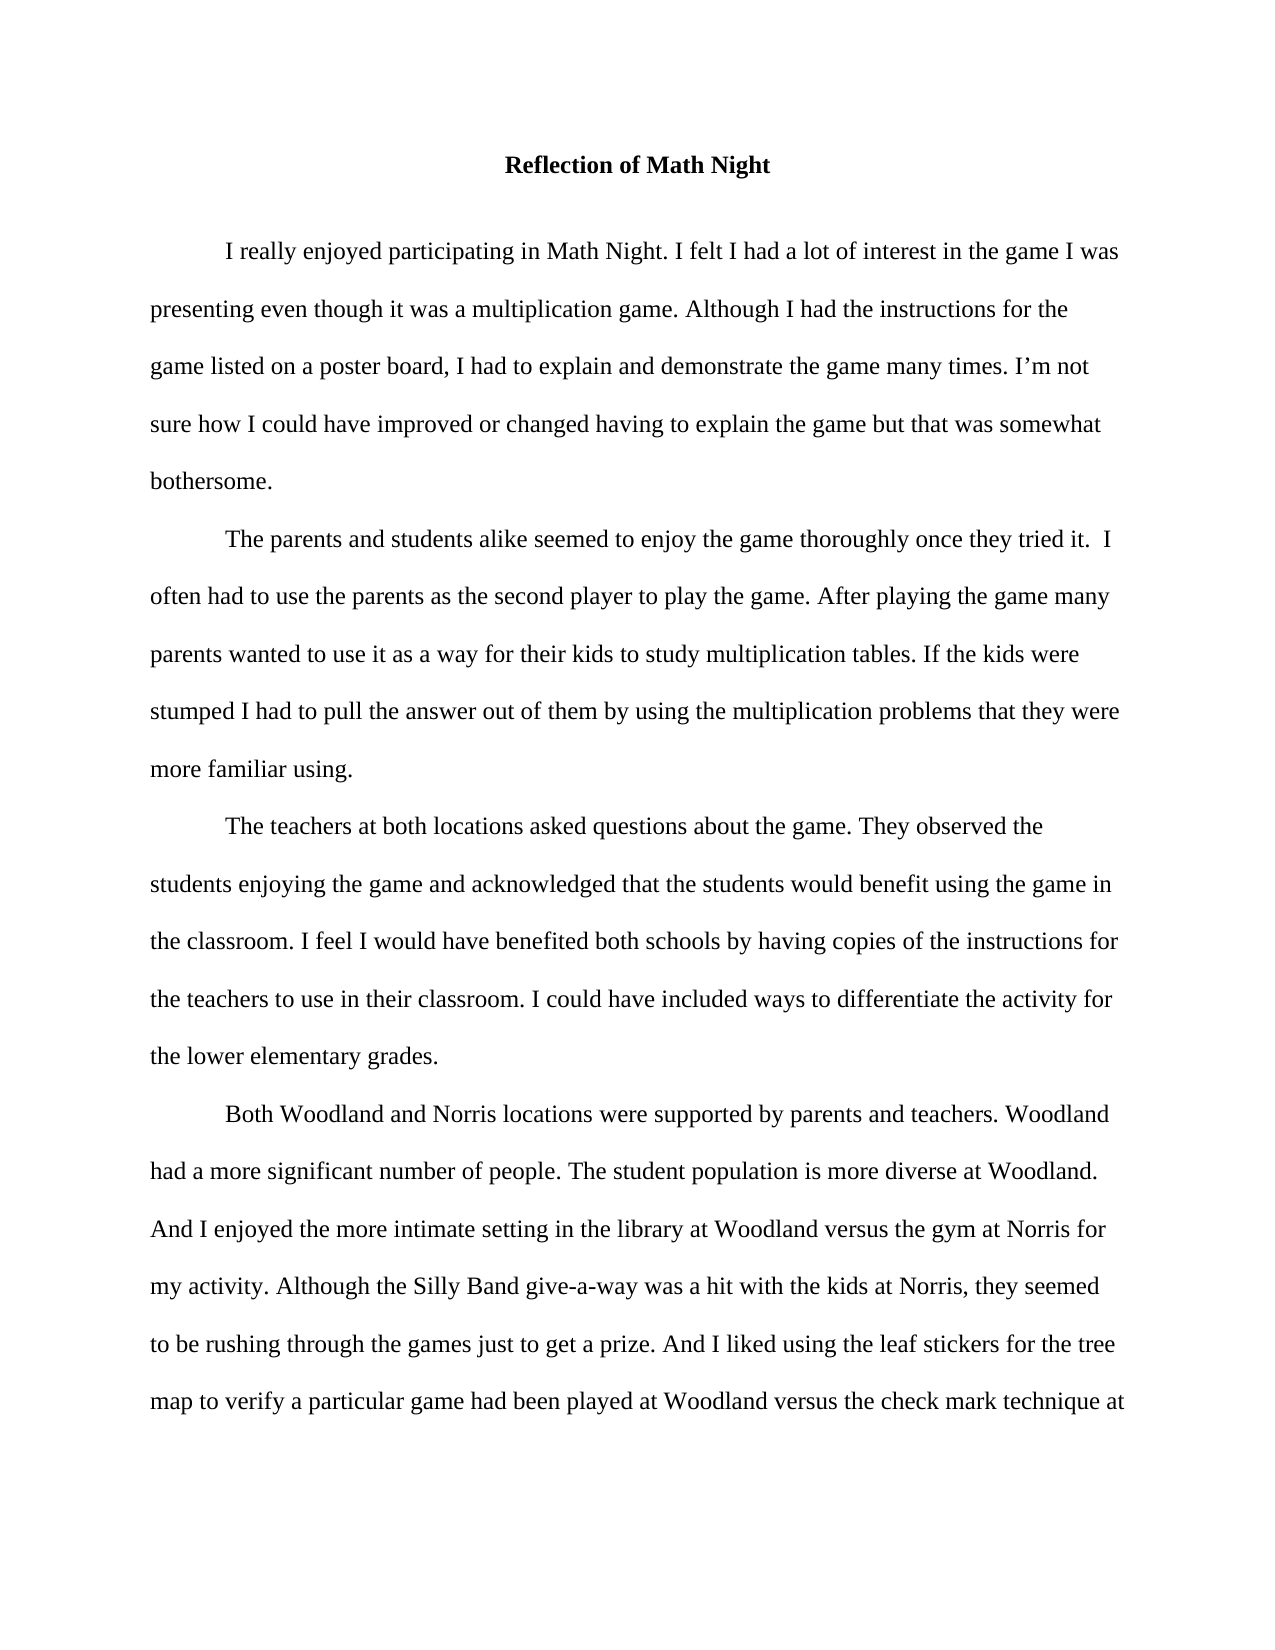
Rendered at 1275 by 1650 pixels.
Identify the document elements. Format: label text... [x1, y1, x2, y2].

text I really enjoyed participating in Math Night. I felt I had a lot of interest in the game I was presenting even though it was a multiplication game. Although I had the instructions for the game listed on a poster board, I had to explain and demonstrate the game many times. I’m not sure how I could have improved or changed having to explain the game but that was somewhat bothersome. [150, 236, 1125, 495]
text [150, 1099, 1125, 1415]
text The teachers at both locations asked questions about the game. They observed the students enjoying the game and acknowledged that the students would benefit using the game in the classroom. I feel I would have benefited both schools by having copies of the instructions for the teachers to use in their classroom. I could have included ways to differentiate the activity for the lower elementary grades. [150, 811, 1125, 1070]
text Reflection of Math Night [150, 150, 1125, 179]
text The parents and students alike seemed to enjoy the game thoroughly once they tried it. I often had to use the parents as the second player to play the game. After playing the game many parents wanted to use it as a way for their kids to study multiplication tables. If the kids were stumped I had to pull the answer out of them by using the multiplication problems that they were more familiar using. [150, 524, 1125, 782]
